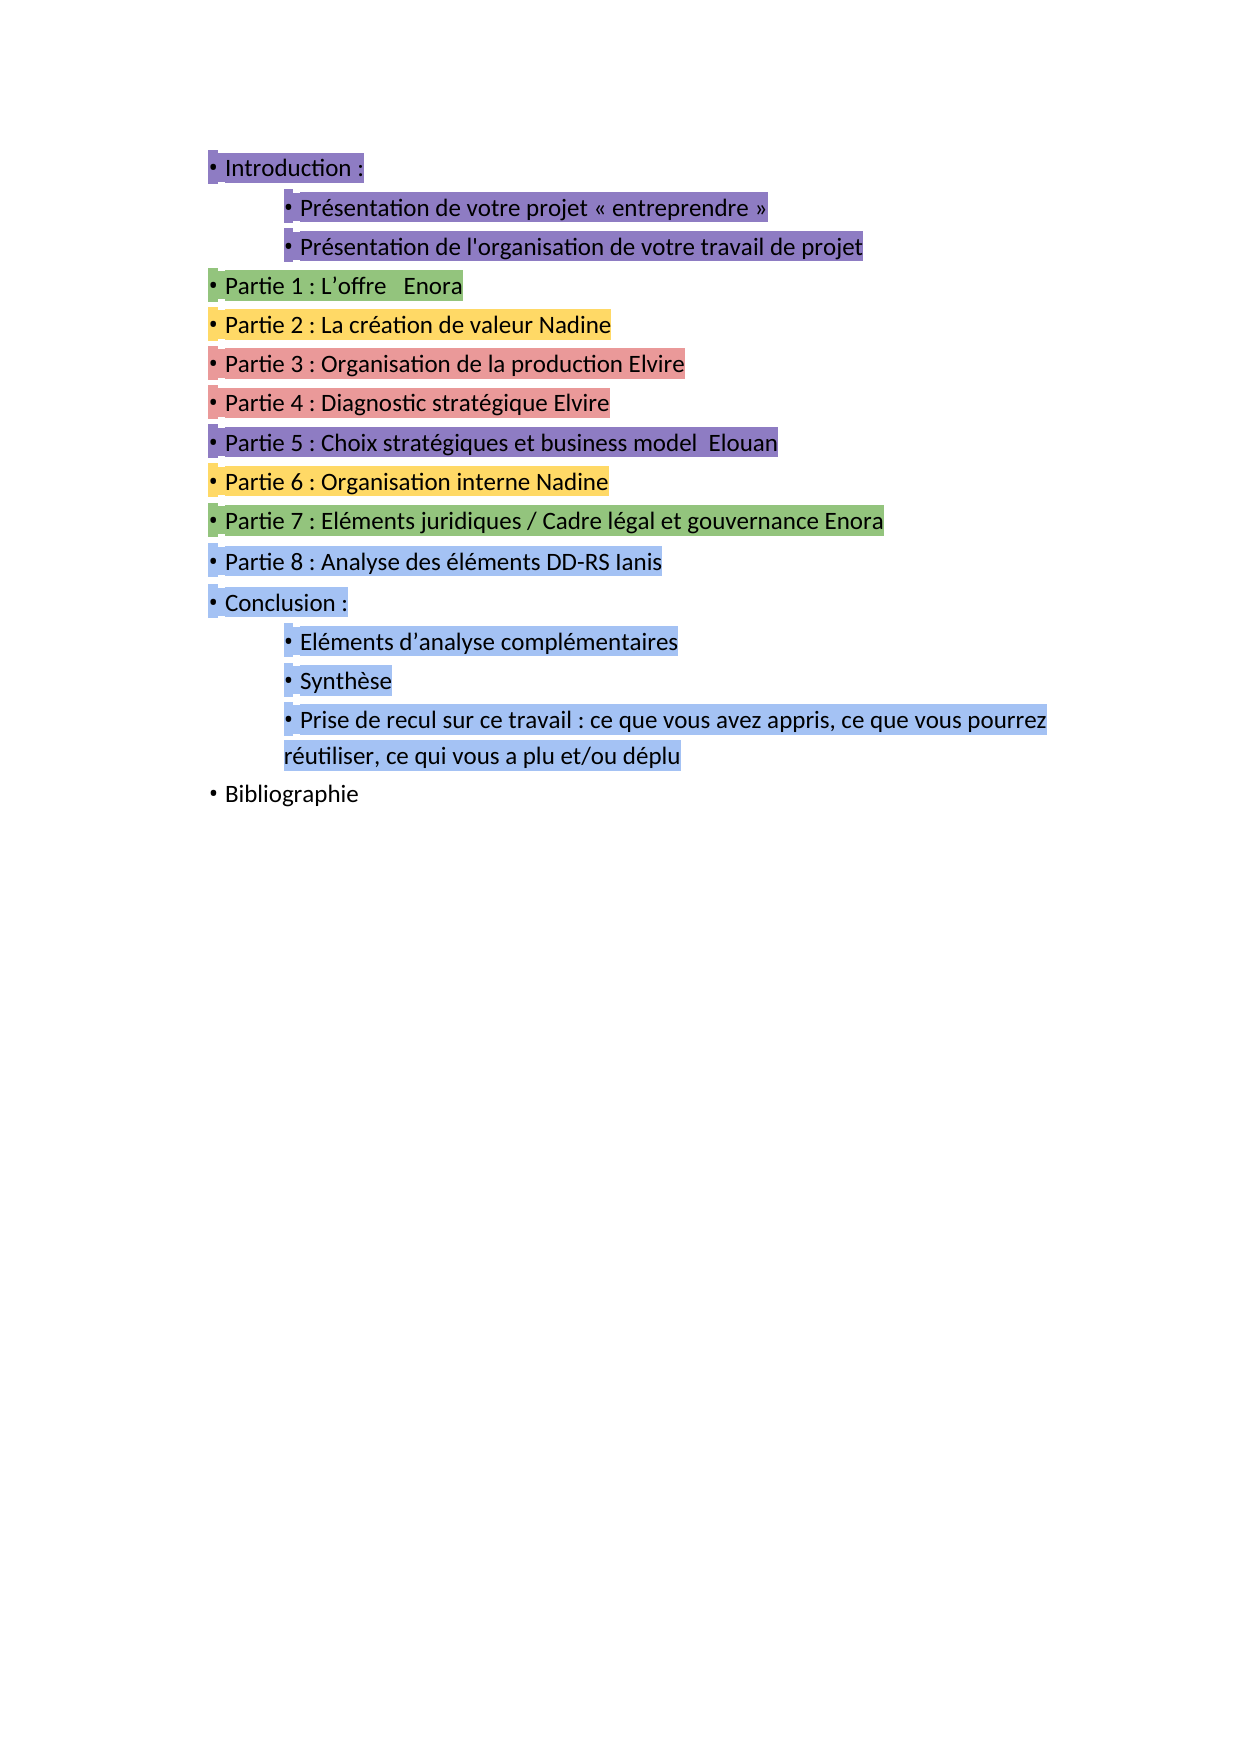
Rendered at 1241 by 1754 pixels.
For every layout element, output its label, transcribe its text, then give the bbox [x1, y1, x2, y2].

text • Partie 5 : Choix stratégiques et business model Elouan [218, 424, 1090, 458]
text • Partie 7 : Eléments juridiques / Cadre légal et gouvernance Enora • Partie 8 : Analyse des éléments DD-RS Ianis [208, 502, 1079, 577]
text • Introduction : [218, 150, 1090, 184]
text • Présentation de l'organisation de votre travail de projet [293, 228, 1090, 262]
text • Synthèse [283, 662, 1090, 697]
text • Bibliographie [208, 775, 1090, 809]
text • Partie 1 : L’offre Enora [208, 267, 1090, 302]
text • Eléments d’analyse complémentaires [293, 623, 1090, 657]
text • Conclusion : [218, 584, 1090, 618]
text • Prise de recul sur ce travail : ce que vous avez appris, ce que vous pourrez réutiliser, ce qui vous a plu et/ou déplu [283, 702, 1090, 771]
text • Partie 2 : La création de valeur Nadine [218, 307, 1090, 341]
text • Partie 6 : Organisation interne Nadine [218, 463, 1090, 497]
text • Partie 4 : Diagnostic stratégique Elvire [218, 385, 1090, 419]
text • Partie 3 : Organisation de la production Elvire [218, 346, 1090, 380]
text • Présentation de votre projet « entreprendre » [293, 189, 1090, 223]
